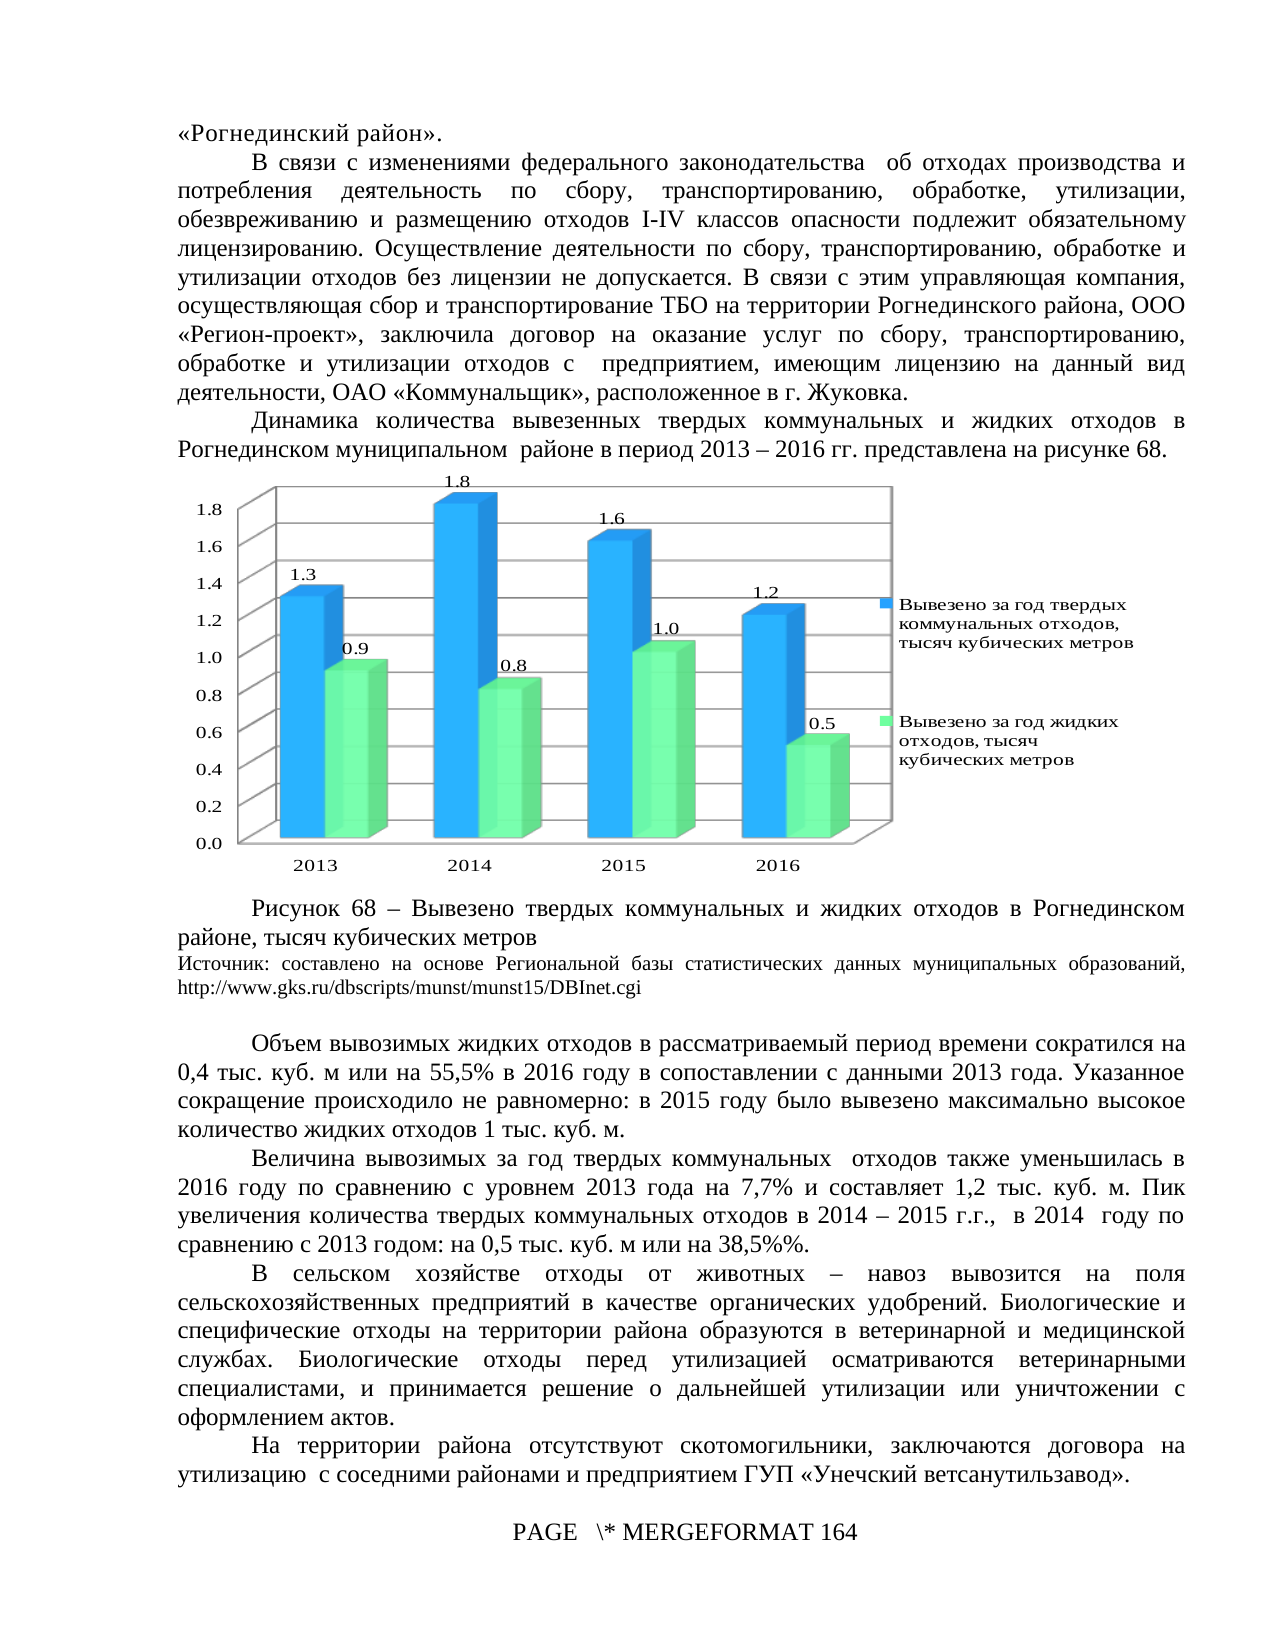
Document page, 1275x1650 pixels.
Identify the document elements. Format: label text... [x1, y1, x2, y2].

text Объем вывозимых жидких отходов в рассматриваемый период времени сократился на 0,4 тыс. куб. м или на 55,5% в 2016 году в сопоставлении с данными 2013 года. Указанное сокращение происходило не равномерно: в 2015 году было вывезено максимально высокое количество жидких отходов 1 тыс. куб. м. [177, 1028, 1186, 1143]
text На территории района отсутствуют скотомогильники, заключаются договора на утилизацию с соседними районами и предприятием ГУП «Унечский ветсанутильзавод». [177, 1430, 1186, 1488]
text Рисунок 68 – Вывезено твердых коммунальных и жидких отходов в Рогнединском районе, тысяч кубических метров [177, 893, 1186, 951]
text Источник: составлено на основе Региональной базы статистических данных муниципальных образований, http://www.gks.ru/dbscripts/munst/munst15/DBInet.cgi [177, 951, 1186, 999]
text Динамика количества вывезенных твердых коммунальных и жидких отходов в Рогнединском муниципальном районе в период 2013 – 2016 гг. представлена на рисунке 68. [177, 406, 1186, 463]
text Величина вывозимых за год твердых коммунальных отходов также уменьшилась в 2016 году по сравнению с уровнем 2013 года на 7,7% и составляет 1,2 тыс. куб. м. Пик увеличения количества твердых коммунальных отходов в 2014 – 2015 г.г., в 2014 году по сравнению с 2013 годом: на 0,5 тыс. куб. м или на 38,5%%. [177, 1143, 1186, 1258]
text В сельском хозяйстве отходы от животных – навоз вывозится на поля сельскохозяйственных предприятий в качестве органических удобрений. Биологические и специфические отходы на территории района образуются в ветеринарной и медицинской службах. Биологические отходы перед утилизацией осматриваются ветеринарными специалистами, и принимается решение о дальнейшей утилизации или уничтожении с оформлением актов. [177, 1258, 1186, 1430]
text В связи с изменениями федерального законодательства об отходах производства и потребления деятельность по сбору, транспортированию, обработке, утилизации, обезвреживанию и размещению отходов I-IV классов опасности подлежит обязательному лицензированию. Осуществление деятельности по сбору, транспортированию, обработке и утилизации отходов без лицензии не допускается. В связи с этим управляющая компания, осуществляющая сбор и транспортирование ТБО на территории Рогнединского района, ООО «Регион-проект», заключила договор на оказание услуг по сбору, транспортированию, обработке и утилизации отходов с предприятием, имеющим лицензию на данный вид деятельности, ОАО «Коммунальщик», расположенное в г. Жуковка. [177, 147, 1186, 406]
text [177, 118, 1186, 147]
